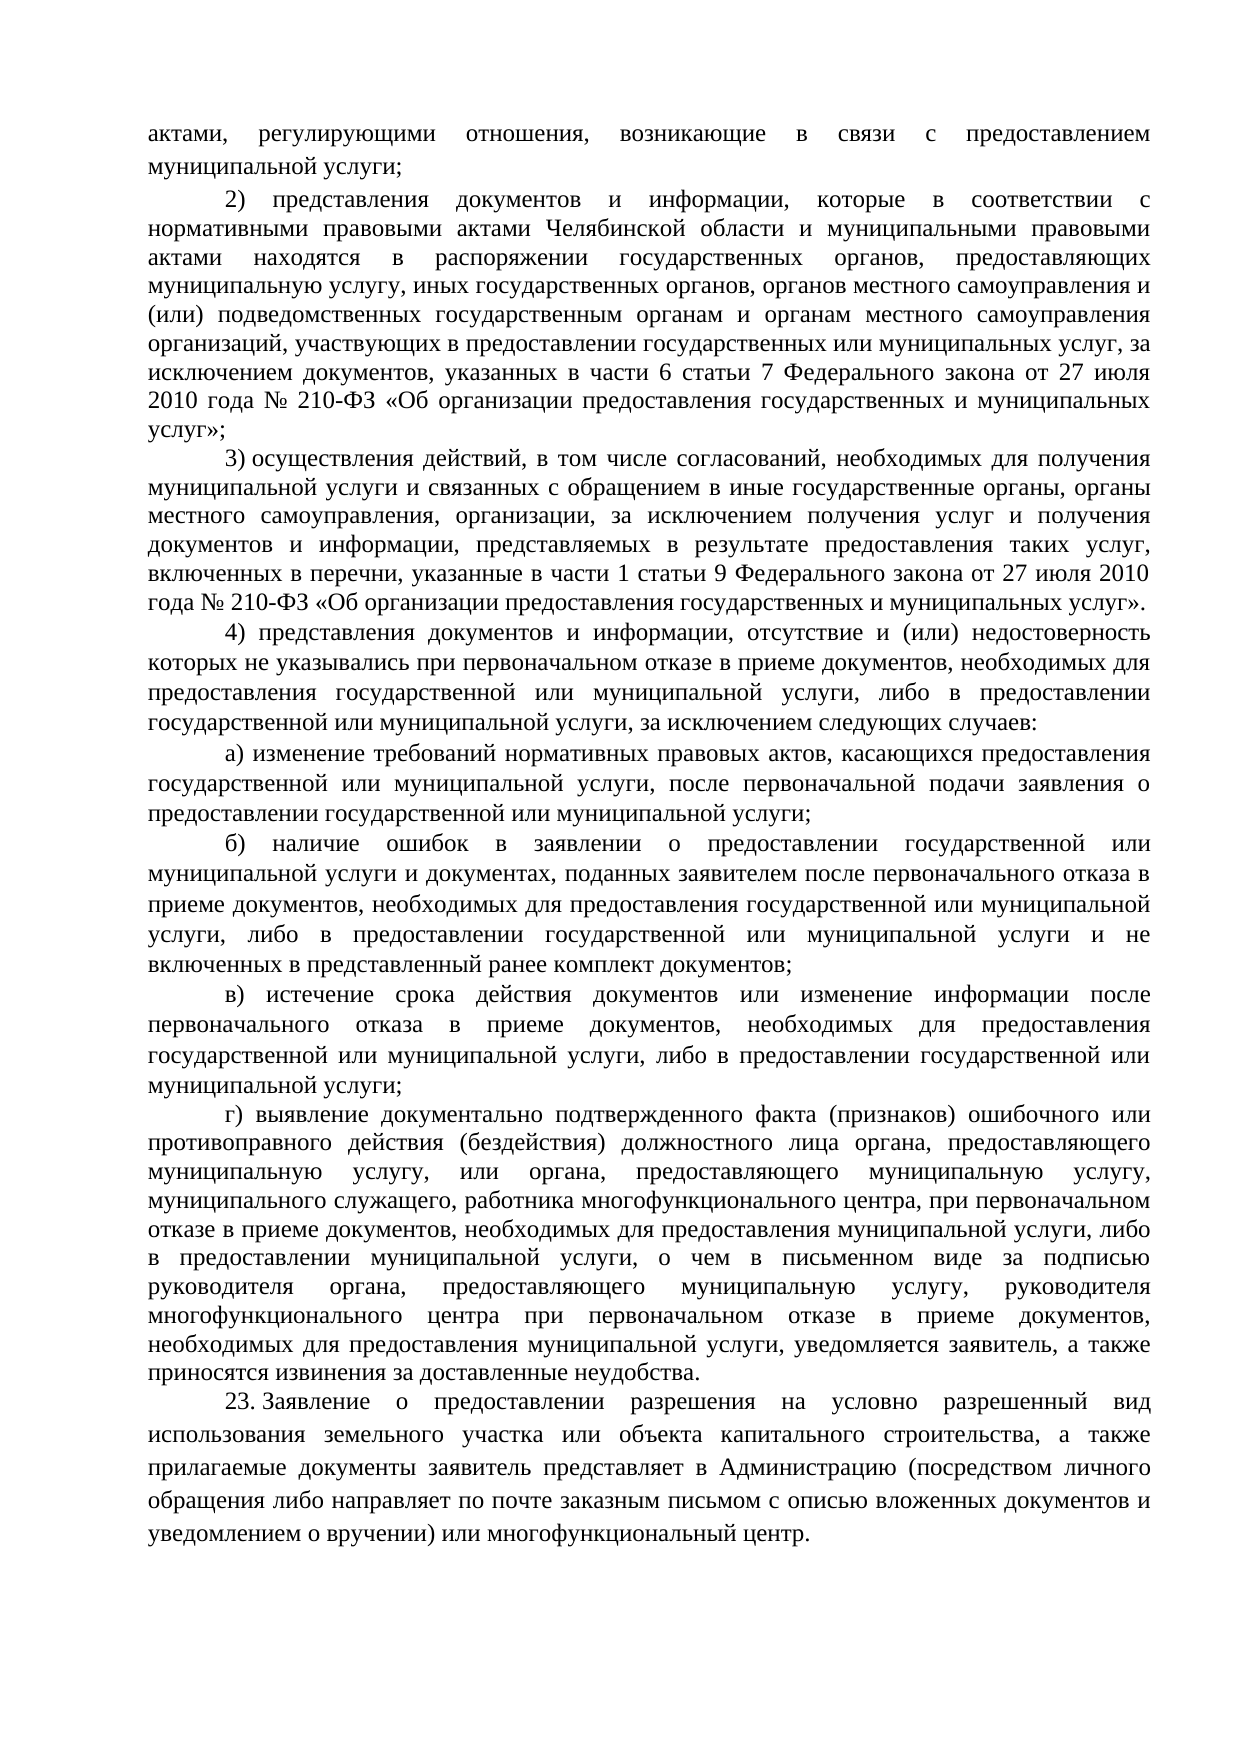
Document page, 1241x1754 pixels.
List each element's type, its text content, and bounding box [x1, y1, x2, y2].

text а) изменение требований нормативных правовых актов, касающихся предоставления государственной или муниципальной услуги, после первоначальной подачи заявления о предоставлении государственной или муниципальной услуги; [148, 736, 1152, 827]
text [148, 118, 1152, 180]
text 2) представления документов и информации, которые в соответствии с нормативными правовыми актами Челябинской области и муниципальными правовыми актами находятся в распоряжении государственных органов, предоставляющих муниципальную услугу, иных государственных органов, органов местного самоуправления и (или) подведомственных государственным органам и органам местного самоуправления организаций, участвующих в предоставлении государственных или муниципальных услуг, за исключением документов, указанных в части 6 статьи 7 Федерального закона от 27 июля 2010 года № 210-ФЗ «Об организации предоставления государственных и муниципальных услуг»; [148, 184, 1152, 443]
text 23. Заявление о предоставлении разрешения на условно разрешенный вид использования земельного участка или объекта капитального строительства, а также прилагаемые документы заявитель представляет в Администрацию (посредством личного обращения либо направляет по почте заказным письмом с описью вложенных документов и уведомлением о вручении) или многофункциональный центр. [148, 1386, 1152, 1547]
text б) наличие ошибок в заявлении о предоставлении государственной или муниципальной услуги и документах, поданных заявителем после первоначального отказа в приеме документов, необходимых для предоставления государственной или муниципальной услуги, либо в предоставлении государственной или муниципальной услуги и не включенных в представленный ранее комплект документов; [148, 827, 1152, 978]
text г) выявление документально подтвержденного факта (признаков) ошибочного или противоправного действия (бездействия) должностного лица органа, предоставляющего муниципальную услугу, или органа, предоставляющего муниципальную услугу, муниципального служащего, работника многофункционального центра, при первоначальном отказе в приеме документов, необходимых для предоставления муниципальной услуги, либо в предоставлении муниципальной услуги, о чем в письменном виде за подписью руководителя органа, предоставляющего муниципальную услугу, руководителя многофункционального центра при первоначальном отказе в приеме документов, необходимых для предоставления муниципальной услуги, уведомляется заявитель, а также приносятся извинения за доставленные неудобства. [148, 1099, 1152, 1386]
text 3) осуществления действий, в том числе согласований, необходимых для получения муниципальной услуги и связанных с обращением в иные государственные органы, органы местного самоуправления, организации, за исключением получения услуг и получения документов и информации, представляемых в результате предоставления таких услуг, включенных в перечни, указанные в части 1 статьи 9 Федерального закона от 27 июля 2010 года № 210-ФЗ «Об организации предоставления государственных и муниципальных услуг». [148, 443, 1152, 615]
text в) истечение срока действия документов или изменение информации после первоначального отказа в приеме документов, необходимых для предоставления государственной или муниципальной услуги, либо в предоставлении государственной или муниципальной услуги; [148, 978, 1152, 1099]
text 4) представления документов и информации, отсутствие и (или) недостоверность которых не указывались при первоначальном отказе в приеме документов, необходимых для предоставления государственной или муниципальной услуги, либо в предоставлении государственной или муниципальной услуги, за исключением следующих случаев: [148, 615, 1152, 736]
